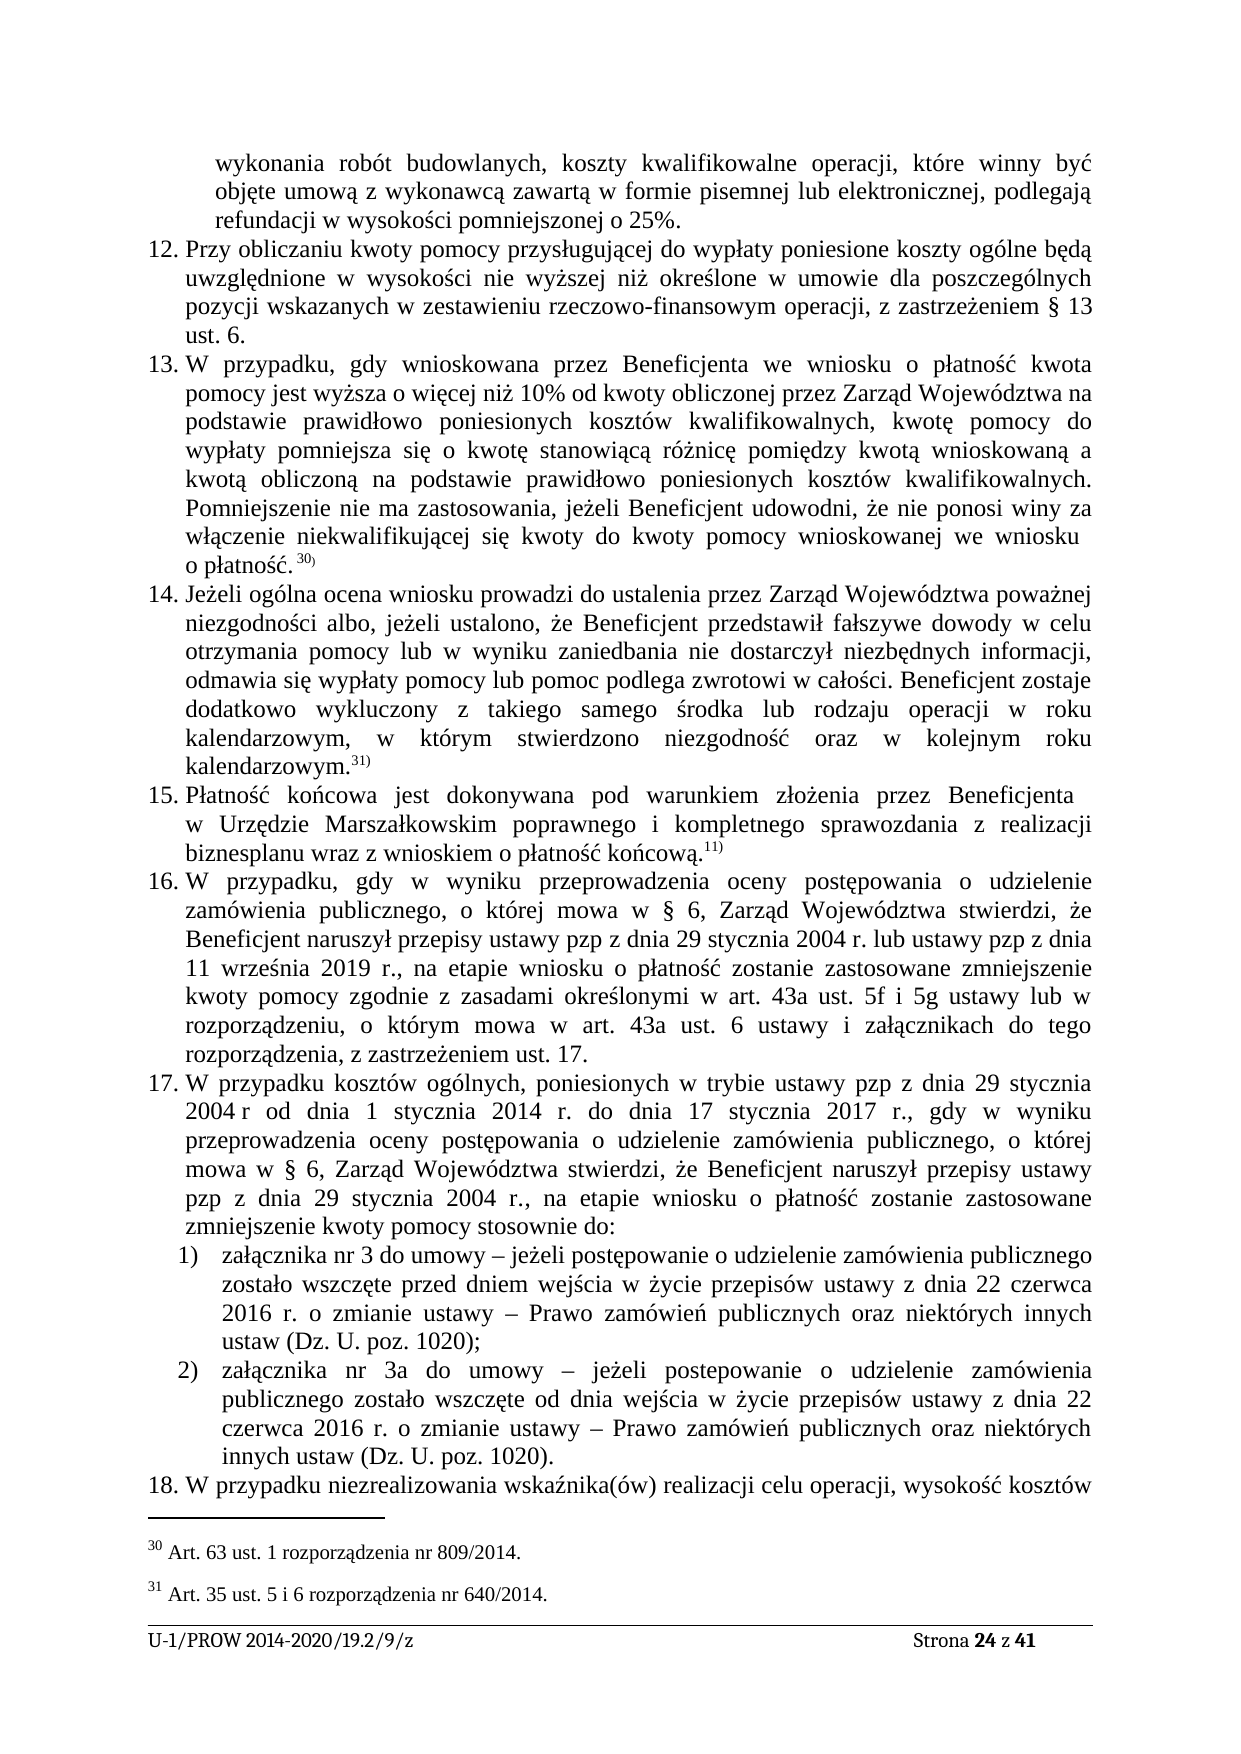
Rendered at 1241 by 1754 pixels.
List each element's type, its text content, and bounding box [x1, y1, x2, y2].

list W przypadku, gdy w wyniku przeprowadzenia oceny postępowania o udzielenie zamówienia publicznego, o której mowa w § 6, Zarząd Województwa stwierdzi, że Beneficjent naruszył przepisy ustawy pzp z dnia 29 stycznia 2004 r. lub ustawy pzp z dnia 11 września 2019 r., na etapie wniosku o płatność zostanie zastosowane zmniejszenie kwoty pomocy zgodnie z zasadami określonymi w art. 43a ust. 5f i 5g ustawy lub w rozporządzeniu, o którym mowa w art. 43a ust. 6 ustawy i załącznikach do tego rozporządzenia, z zastrzeżeniem ust. 17. [148, 866, 1093, 1068]
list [177, 148, 1093, 234]
list załącznika nr 3a do umowy – jeżeli postepowanie o udzielenie zamówienia publicznego zostało wszczęte od dnia wejścia w życie przepisów ustawy z dnia 22 czerwca 2016 r. o zmianie ustawy – Prawo zamówień publicznych oraz niektórych innych ustaw (Dz. U. poz. 1020). [177, 1355, 1093, 1470]
list W przypadku, gdy wnioskowana przez Beneficjenta we wniosku o płatność kwota pomocy jest wyższa o więcej niż 10% od kwoty obliczonej przez Zarząd Województwa na podstawie prawidłowo poniesionych kosztów kwalifikowalnych, kwotę pomocy do wypłaty pomniejsza się o kwotę stanowiącą różnicę pomiędzy kwotą wnioskowaną a kwotą obliczoną na podstawie prawidłowo poniesionych kosztów kwalifikowalnych. Pomniejszenie nie ma zastosowania, jeżeli Beneficjent udowodni, że nie ponosi winy za włączenie niekwalifikującej się kwoty do kwoty pomocy wnioskowanej we wniosku o płatność. ) [148, 349, 1093, 579]
list W przypadku kosztów ogólnych, poniesionych w trybie ustawy pzp z dnia 29 stycznia 2004 r od dnia 1 stycznia 2014 r. do dnia 17 stycznia 2017 r., gdy w wyniku przeprowadzenia oceny postępowania o udzielenie zamówienia publicznego, o której mowa w § 6, Zarząd Województwa stwierdzi, że Beneficjent naruszył przepisy ustawy pzp z dnia 29 stycznia 2004 r., na etapie wniosku o płatność zostanie zastosowane zmniejszenie kwoty pomocy stosownie do: [148, 1068, 1093, 1240]
list Jeżeli ogólna ocena wniosku prowadzi do ustalenia przez Zarząd Województwa poważnej niezgodności albo, jeżeli ustalono, że Beneficjent przedstawił fałszywe dowody w celu otrzymania pomocy lub w wyniku zaniedbania nie dostarczył niezbędnych informacji, odmawia się wypłaty pomocy lub pomoc podlega zwrotowi w całości. Beneficjent zostaje dodatkowo wykluczony z takiego samego środka lub rodzaju operacji w roku kalendarzowym, w którym stwierdzono niezgodność oraz w kolejnym roku kalendarzowym.) [148, 579, 1093, 780]
list załącznika nr 3 do umowy – jeżeli postępowanie o udzielenie zamówienia publicznego zostało wszczęte przed dniem wejścia w życie przepisów ustawy z dnia 22 czerwca 2016 r. o zmianie ustawy – Prawo zamówień publicznych oraz niektórych innych ustaw (Dz. U. poz. 1020); [177, 1240, 1093, 1355]
list Przy obliczaniu kwoty pomocy przysługującej do wypłaty poniesione koszty ogólne będą uwzględnione w wysokości nie wyższej niż określone w umowie dla poszczególnych pozycji wskazanych w zestawieniu rzeczowo-finansowym operacji, z zastrzeżeniem § 13 ust. 6. [148, 234, 1093, 349]
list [148, 1470, 1093, 1499]
list Płatność końcowa jest dokonywana pod warunkiem złożenia przez Beneficjenta w Urzędzie Marszałkowskim poprawnego i kompletnego sprawozdania z realizacji biznesplanu wraz z wnioskiem o płatność końcową.11) [148, 780, 1093, 866]
